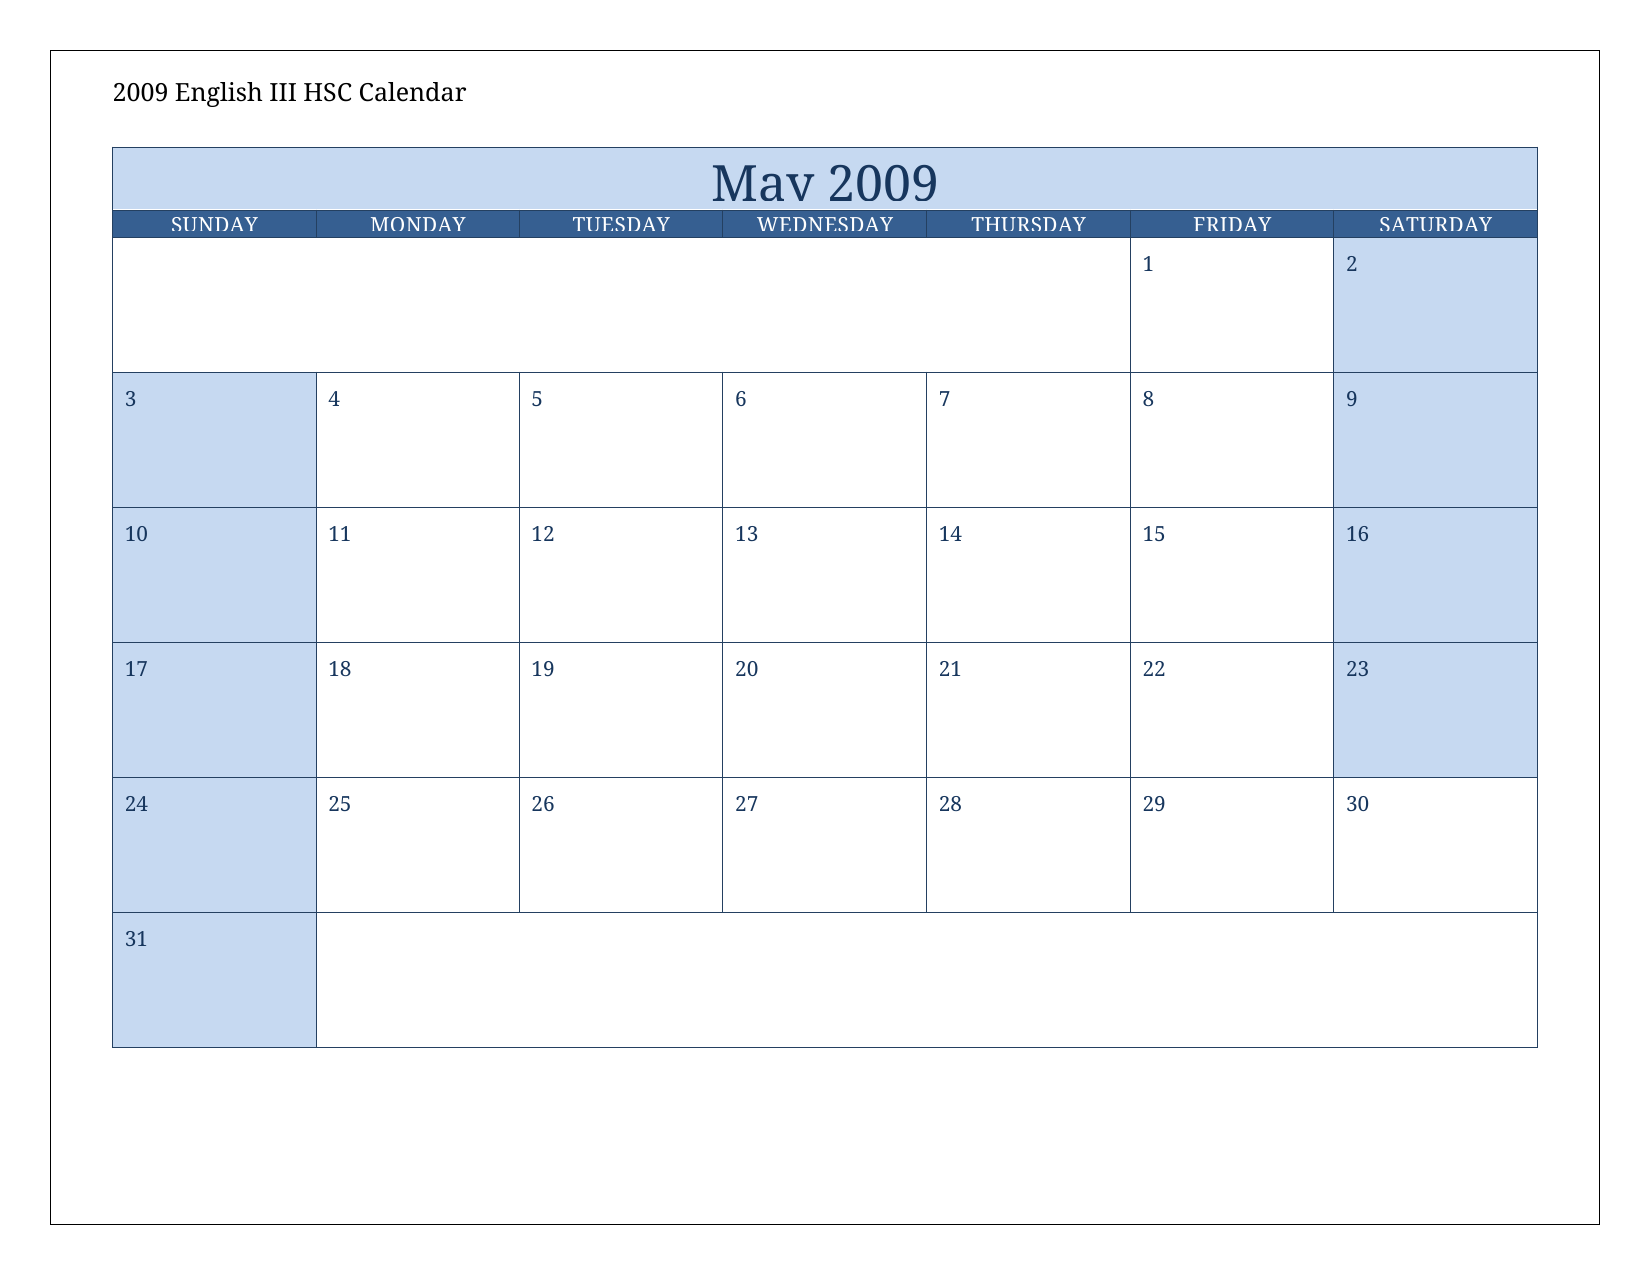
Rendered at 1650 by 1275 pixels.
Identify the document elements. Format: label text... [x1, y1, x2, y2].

table_cell 13 [723, 508, 926, 642]
table_cell 1 [1131, 238, 1333, 372]
table_cell 5 [520, 373, 722, 507]
table_cell 18 [317, 643, 519, 777]
table_cell 12 [520, 508, 722, 642]
table_cell 31 [113, 913, 316, 1047]
table_cell [113, 238, 1130, 372]
table_cell 15 [1131, 508, 1333, 642]
table_cell 23 [1334, 643, 1537, 777]
table_cell 30 [1334, 778, 1537, 912]
table_cell 25 [317, 778, 519, 912]
table_cell 17 [113, 643, 316, 777]
table_cell 26 [520, 778, 722, 912]
table_cell Monday [317, 211, 519, 237]
table_cell 7 [927, 373, 1130, 507]
table_cell Saturday [1334, 211, 1537, 237]
table_cell 11 [317, 508, 519, 642]
table_cell 4 [317, 373, 519, 507]
table_cell 28 [927, 778, 1130, 912]
table_cell 27 [723, 778, 926, 912]
table_cell 29 [1131, 778, 1333, 912]
table_cell 2 [1334, 238, 1537, 372]
table_cell Tuesday [520, 211, 722, 237]
table_cell Sunday [113, 211, 316, 237]
table_cell Friday [1131, 211, 1333, 237]
table_cell 6 [723, 373, 926, 507]
table_cell 8 [1131, 373, 1333, 507]
table_cell 19 [520, 643, 722, 777]
table_cell 3 [113, 373, 316, 507]
table_cell 9 [1334, 373, 1537, 507]
table_cell 14 [927, 508, 1130, 642]
table_cell Thursday [927, 211, 1130, 237]
table_cell 20 [723, 643, 926, 777]
table_cell 10 [113, 508, 316, 642]
table_cell Wednesday [723, 211, 926, 237]
table_cell 21 [927, 643, 1130, 777]
table_cell 16 [1334, 508, 1537, 642]
table_header May 2009 [113, 148, 1537, 209]
table_cell [317, 913, 1537, 1047]
table_cell 22 [1131, 643, 1333, 777]
table_cell 24 [113, 778, 316, 912]
